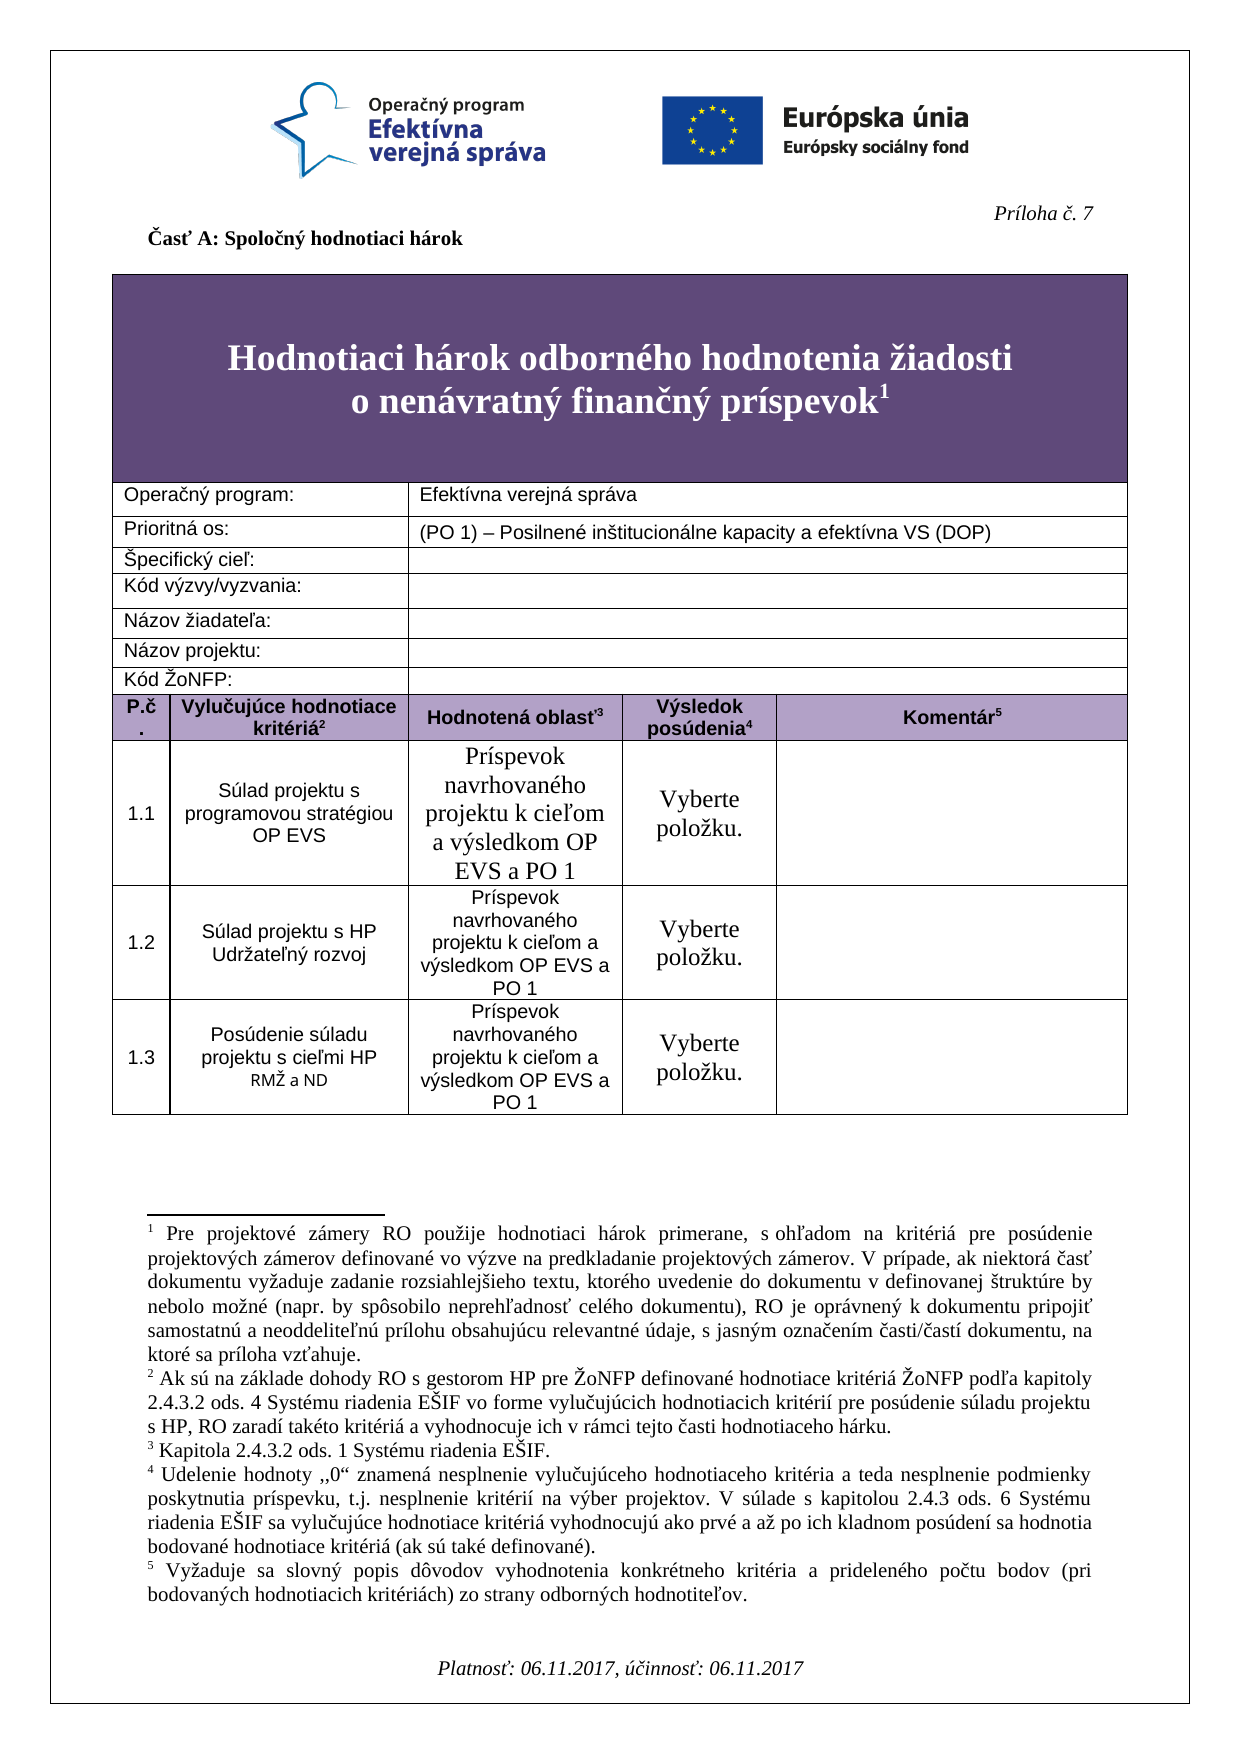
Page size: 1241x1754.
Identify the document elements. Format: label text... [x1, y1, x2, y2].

table_cell Príspevok navrhovaného projektu k cieľom a výsledkom OP EVS a PO 1 [409, 886, 622, 999]
table_header Hodnotiaci hárok odborného hodnotenia žiadosti o nenávratný finančný príspevok [113, 275, 1127, 482]
table_cell [777, 1000, 1127, 1114]
picture [245, 73, 995, 202]
table_cell [777, 741, 1127, 885]
table_cell [777, 886, 1127, 999]
text Časť A: Spoločný hodnotiaci hárok [147, 225, 1093, 249]
table_cell Súlad projektu s HP Udržateľný rozvoj [171, 886, 408, 999]
table_cell [409, 609, 1127, 637]
table_cell (PO 1) – Posilnené inštitucionálne kapacity a efektívna VS (DOP) [409, 517, 1127, 547]
table_cell Súlad projektu s programovou stratégiou OP EVS [171, 741, 408, 885]
table_cell Komentár [777, 695, 1127, 740]
table_cell 1.3 [113, 1000, 169, 1114]
table_cell Špecifický cieľ: [113, 548, 408, 573]
table_cell Názov projektu: [113, 639, 408, 667]
table_cell Efektívna verejná správa [409, 483, 1127, 516]
table_cell Kód ŽoNFP: [113, 668, 408, 693]
table_cell Názov žiadateľa: [113, 609, 408, 637]
table_cell Výsledok posúdenia [623, 695, 776, 740]
table_cell 1.1 [113, 741, 169, 885]
table_cell Vylučujúce hodnotiace kritériá [171, 695, 408, 740]
table_cell [409, 574, 1127, 607]
table_cell Príspevok navrhovaného projektu k cieľom a výsledkom OP EVS a PO 1 [409, 1000, 622, 1114]
table_cell [409, 548, 1127, 573]
table_cell 1.2 [113, 886, 169, 999]
table_cell Operačný program: [113, 483, 408, 516]
table_cell Hodnotená oblasť [409, 695, 622, 740]
table_cell P.č. [113, 695, 169, 740]
table_cell Prioritná os: [113, 517, 408, 547]
table_cell [409, 639, 1127, 667]
table_cell Posúdenie súladu projektu s cieľmi HP RMŽ a ND [171, 1000, 408, 1114]
table_cell Kód výzvy/vyzvania: [113, 574, 408, 607]
table_cell [409, 668, 1127, 693]
